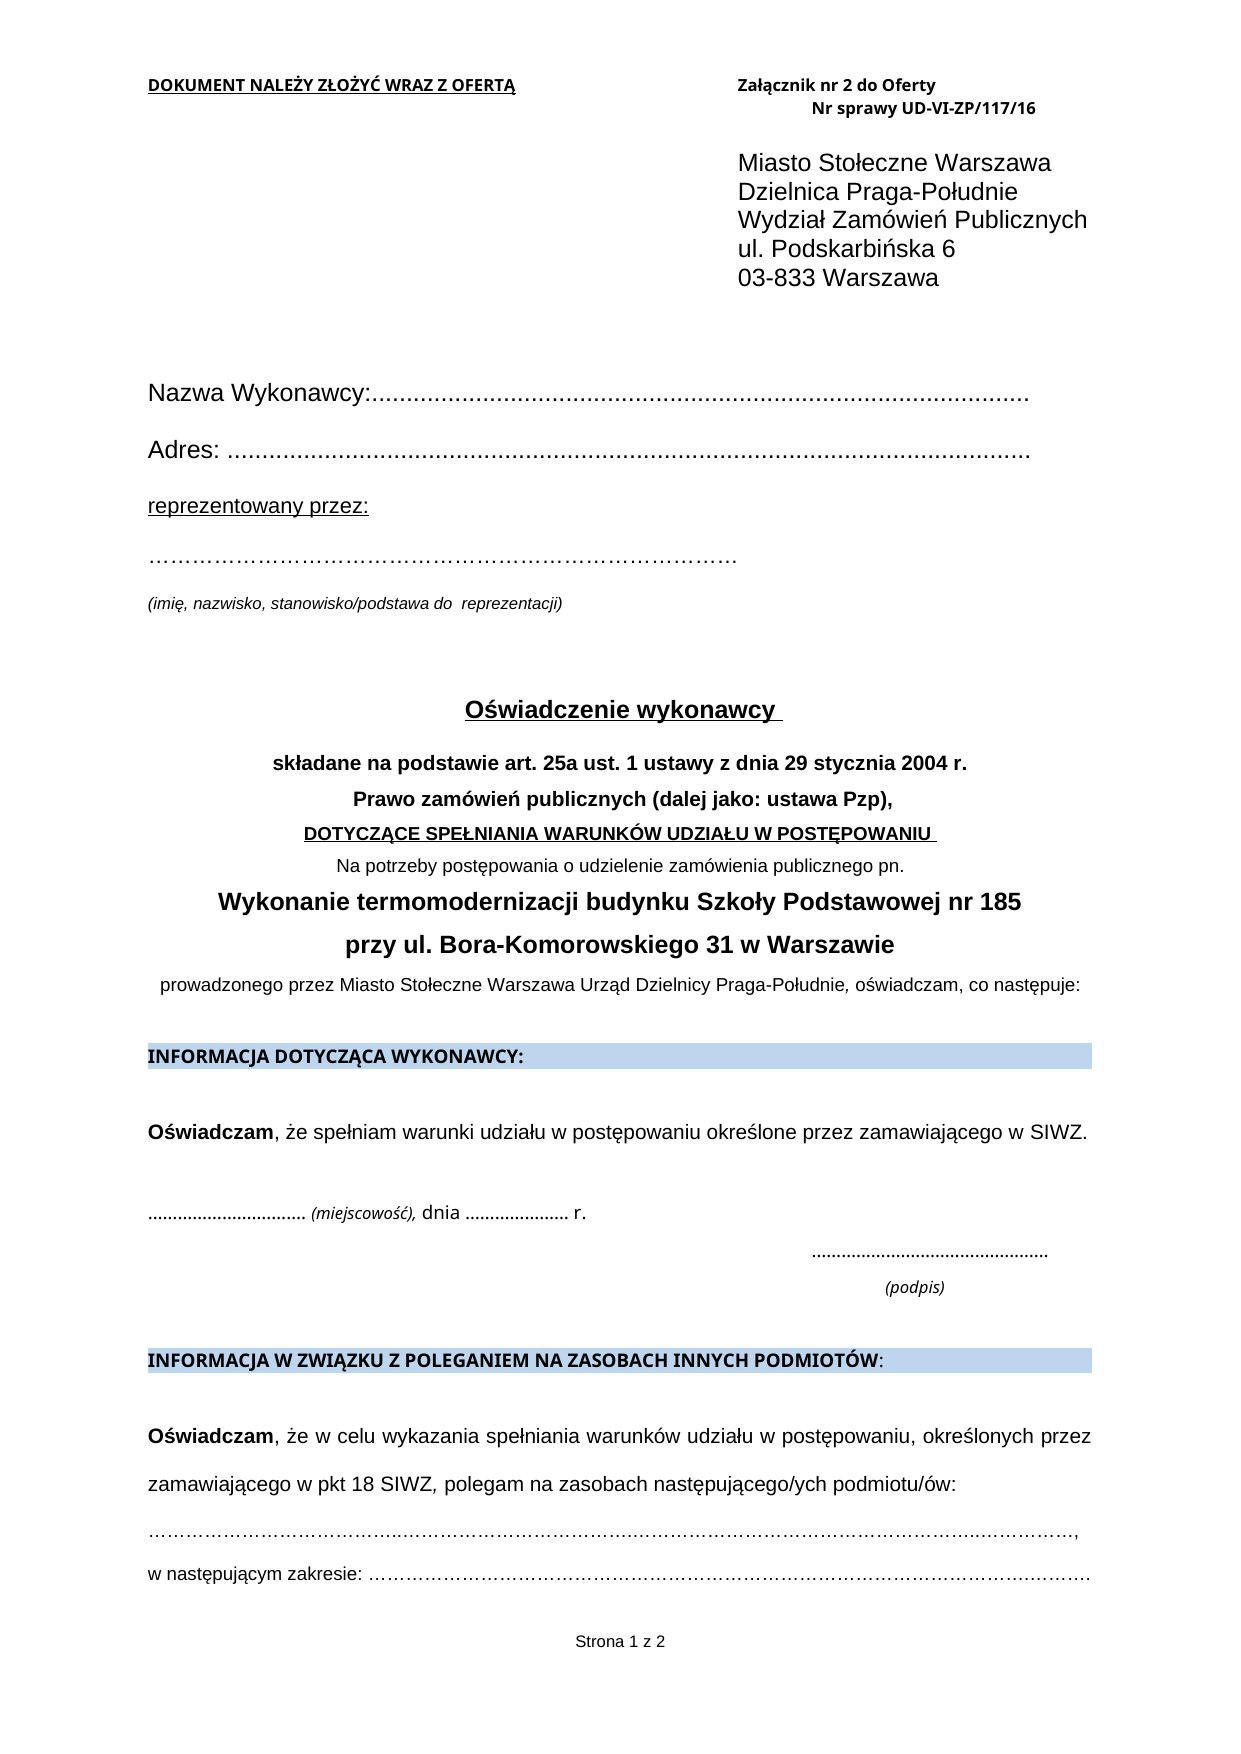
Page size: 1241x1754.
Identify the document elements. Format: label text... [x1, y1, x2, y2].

text INFORMACJA DOTYCZĄCA WYKONAWCY: [148, 1043, 1092, 1069]
text Oświadczenie wykonawcy [148, 695, 1092, 724]
text 03-833 Warszawa [148, 263, 1092, 291]
text przy ul. Bora-Komorowskiego 31 w Warszawie [148, 930, 1092, 959]
text Prawo zamówień publicznych (dalej jako: ustawa Pzp), [148, 787, 1092, 811]
text DOTYCZĄCE SPEŁNIANIA WARUNKÓW UDZIAŁU W POSTĘPOWANIU Na potrzeby postępowania o udzielenie zamówienia publicznego pn. [148, 823, 1092, 876]
text składane na podstawie art. 25a ust. 1 ustawy z dnia 29 stycznia 2004 r. [148, 751, 1092, 775]
text Adres: .................................................................................................................... [148, 435, 1092, 464]
text (imię, nazwisko, stanowisko/podstawa do reprezentacji) [148, 593, 723, 613]
text …………………….……. (miejscowość), dnia ………………… r. [148, 1199, 1092, 1224]
text Oświadczam, że spełniam warunki udziału w postępowaniu określone przez zamawiającego w SIWZ. [148, 1120, 1092, 1144]
text ……………………………………………………………………… [148, 543, 797, 568]
text ul. Podskarbińska 6 [148, 234, 1092, 263]
text prowadzonego przez Miasto Stołeczne Warszawa Urząd Dzielnicy Praga-Południe, oświadczam, co następuje: [148, 973, 1092, 995]
text INFORMACJA W ZWIĄZKU Z POLEGANIEM NA ZASOBACH INNYCH PODMIOTÓW: [148, 1348, 1092, 1373]
text Nazwa Wykonawcy:............................................................................................... [148, 378, 1092, 406]
text ………………………………………… [148, 1237, 1092, 1263]
text …………………………………..……………………………….………………………………………………..……………, w następującym zakresie: …………………………………………………………………………………………….………. [148, 1520, 1092, 1585]
text Miasto Stołeczne Warszawa [664, 148, 1092, 176]
text (podpis) [811, 1276, 1092, 1298]
text Wykonanie termomodernizacji budynku Szkoły Podstawowej nr 185 [148, 887, 1092, 916]
text Wydział Zamówień Publicznych [148, 205, 1092, 234]
text reprezentowany przez: [148, 493, 1092, 518]
text Dzielnica Praga-Południe [148, 176, 1092, 205]
text Oświadczam, że w celu wykazania spełniania warunków udziału w postępowaniu, określonych przez zamawiającego w pkt 18 SIWZ, polegam na zasobach następującego/ych podmiotu/ów: [148, 1424, 1092, 1496]
